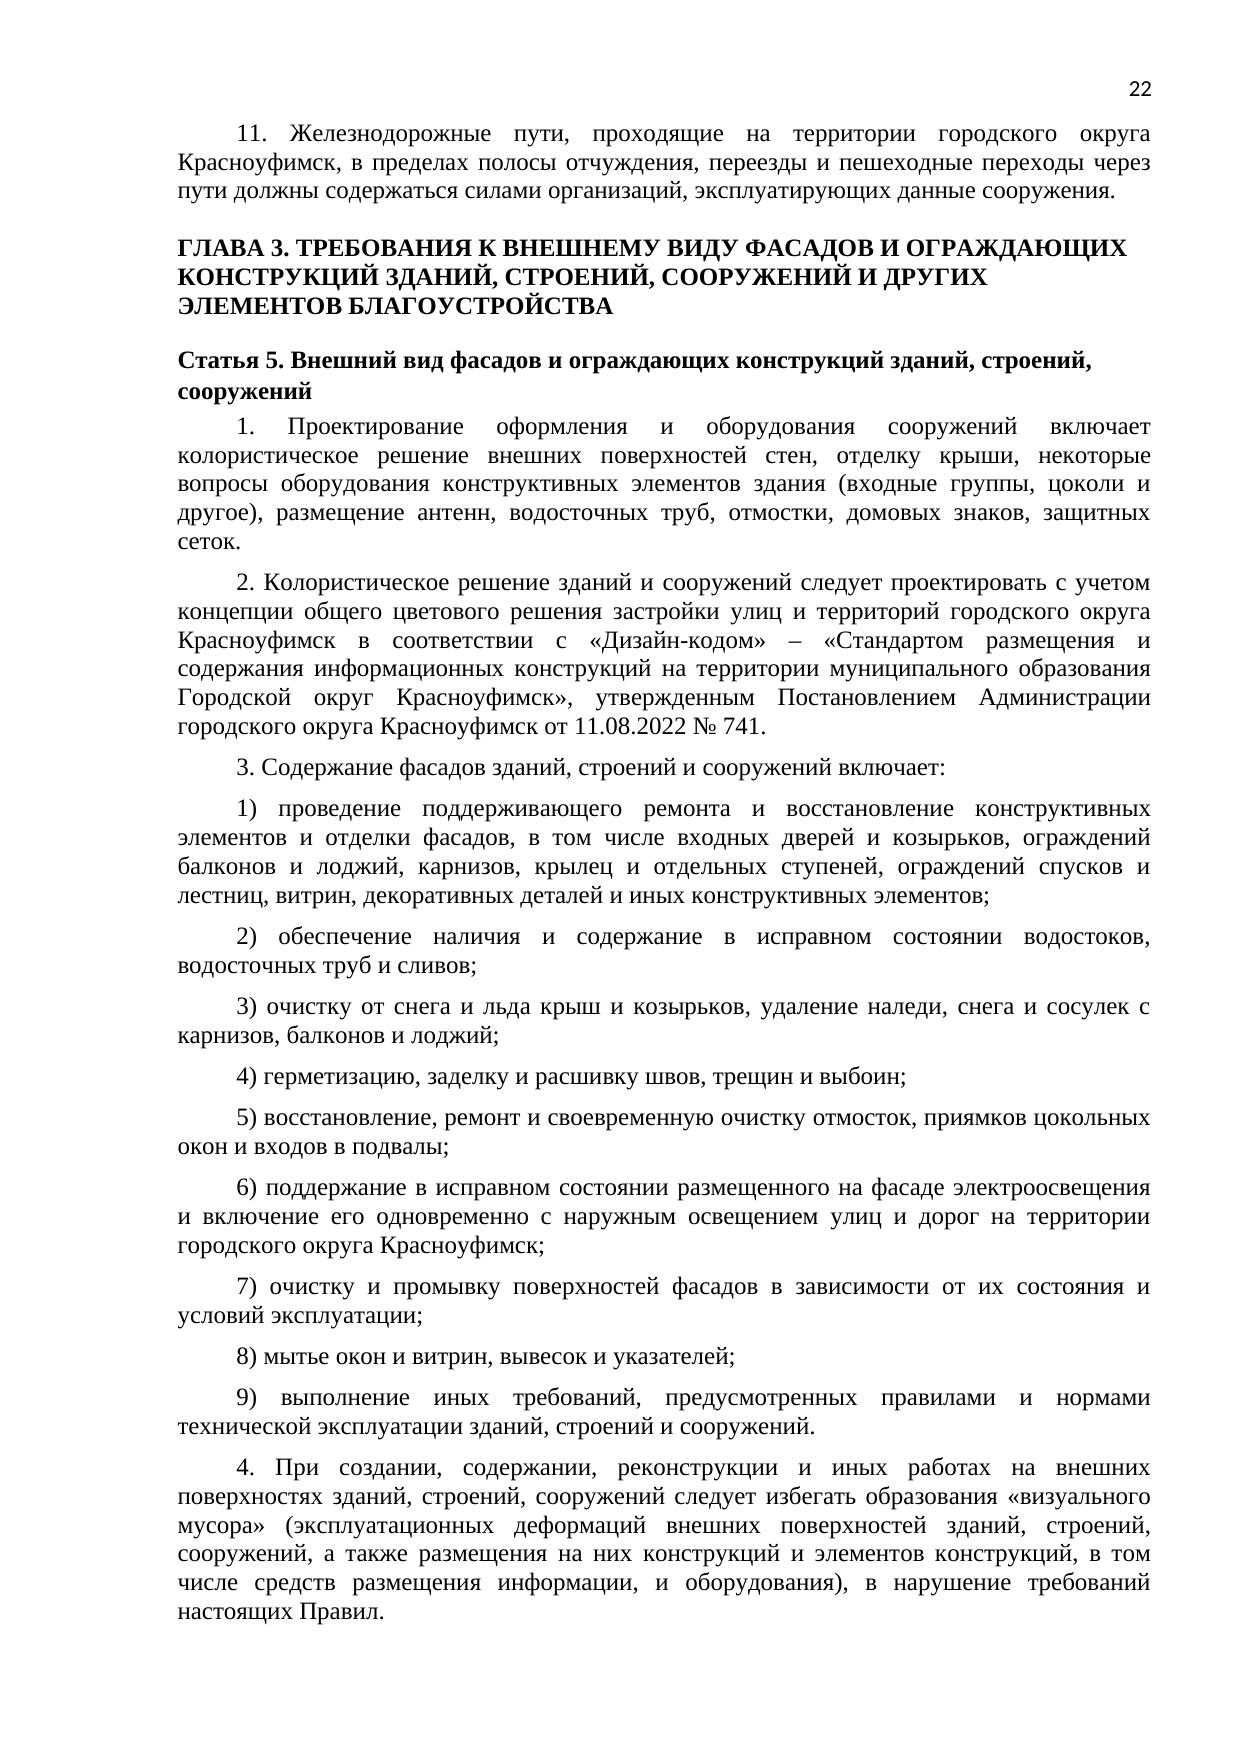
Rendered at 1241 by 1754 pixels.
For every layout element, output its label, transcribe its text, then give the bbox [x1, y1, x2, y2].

text 3. Содержание фасадов зданий, строений и сооружений включает: [177, 752, 1152, 781]
text 1) проведение поддерживающего ремонта и восстановление конструктивных элементов и отделки фасадов, в том числе входных дверей и козырьков, ограждений балконов и лоджий, карнизов, крылец и отдельных ступеней, ограждений спусков и лестниц, витрин, декоративных деталей и иных конструктивных элементов; [177, 793, 1152, 908]
text 4) герметизацию, заделку и расшивку швов, трещин и выбоин; [177, 1061, 1152, 1090]
text 2. Колористическое решение зданий и сооружений следует проектировать с учетом концепции общего цветового решения застройки улиц и территорий городского округа Красноуфимск в соответствии с «Дизайн-кодом» – «Стандартом размещения и содержания информационных конструкций на территории муниципального образования Городской округ Красноуфимск», утвержденным Постановлением Администрации городского округа Красноуфимск от 11.08.2022 № 741. [177, 567, 1152, 740]
text 9) выполнение иных требований, предусмотренных правилами и нормами технической эксплуатации зданий, строений и сооружений. [177, 1382, 1152, 1440]
text 5) восстановление, ремонт и своевременную очистку отмосток, приямков цокольных окон и входов в подвалы; [177, 1102, 1152, 1160]
text 3) очистку от снега и льда крыш и козырьков, удаление наледи, снега и сосулек с карнизов, балконов и лоджий; [177, 991, 1152, 1048]
text 7) очистку и промывку поверхностей фасадов в зависимости от их состояния и условий эксплуатации; [177, 1271, 1152, 1328]
text 11. Железнодорожные пути, проходящие на территории городского округа Красноуфимск, в пределах полосы отчуждения, переезды и пешеходные переходы через пути должны содержаться силами организаций, эксплуатирующих данные сооружения. [177, 118, 1152, 204]
subtitle ГЛАВА 3. ТРЕБОВАНИЯ К ВНЕШНЕМУ ВИДУ ФАСАДОВ И ОГРАЖДАЮЩИХ КОНСТРУКЦИЙ ЗДАНИЙ, СТРОЕНИЙ, СООРУЖЕНИЙ И ДРУГИХ ЭЛЕМЕНТОВ БЛАГОУСТРОЙСТВА [177, 233, 1152, 320]
text 8) мытье окон и витрин, вывесок и указателей; [177, 1341, 1152, 1370]
text 2) обеспечение наличия и содержание в исправном состоянии водостоков, водосточных труб и сливов; [177, 921, 1152, 978]
text 6) поддержание в исправном состоянии размещенного на фасаде электроосвещения и включение его одновременно с наружным освещением улиц и дорог на территории городского округа Красноуфимск; [177, 1172, 1152, 1258]
text 4. При создании, содержании, реконструкции и иных работах на внешних поверхностях зданий, строений, сооружений следует избегать образования «визуального мусора» (эксплуатационных деформаций внешних поверхностей зданий, строений, сооружений, а также размещения на них конструкций и элементов конструкций, в том числе средств размещения информации, и оборудования), в нарушение требований настоящих Правил. [177, 1452, 1152, 1625]
subtitle Статья 5. Внешний вид фасадов и ограждающих конструкций зданий, строений, сооружений [177, 345, 1152, 404]
text 1. Проектирование оформления и оборудования сооружений включает колористическое решение внешних поверхностей стен, отделку крыши, некоторые вопросы оборудования конструктивных элементов здания (входные группы, цоколи и другое), размещение антенн, водосточных труб, отмостки, домовых знаков, защитных сеток. [177, 411, 1152, 555]
